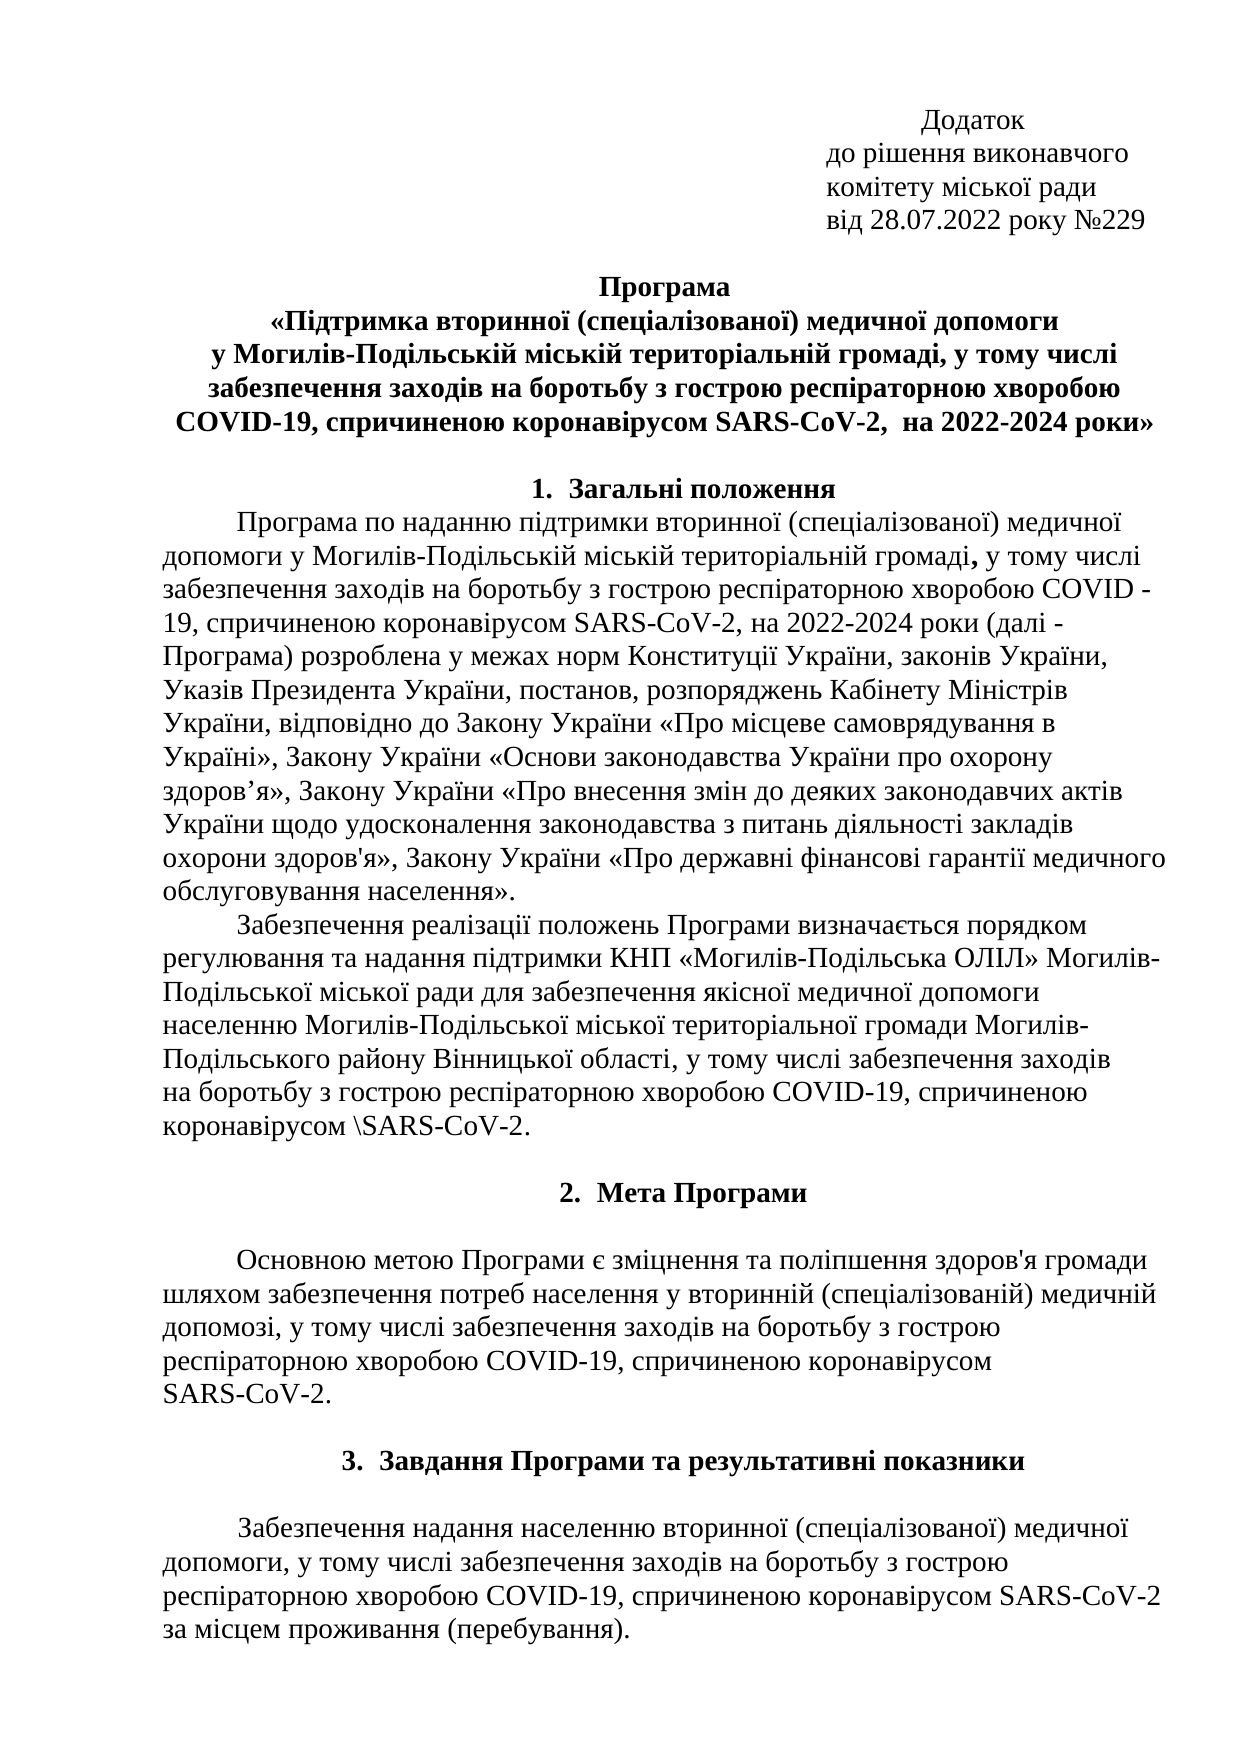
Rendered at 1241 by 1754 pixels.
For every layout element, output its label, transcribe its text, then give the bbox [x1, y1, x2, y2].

list Завдання Програми та результативні показники [200, 1443, 1167, 1477]
text Забезпечення реалізації положень Програми визначається порядком регулювання та надання підтримки КНП «Могилів-Подільська ОЛІЛ» Могилів-Подільської міської ради для забезпечення якісної медичної допомоги населенню Могилів-Подільської міської територіальної громади Могилів-Подільського району Вінницької області, у тому числі забезпечення заходів [162, 907, 1167, 1074]
text Основною метою Програми є зміцнення та поліпшення здоров'я громади шляхом забезпечення потреб населення у вторинній (спеціалізованій) медичній допомозі, у тому числі забезпечення заходів на боротьбу з гострою респіраторною хворобою СOVID-19, спричиненою коронавірусом [162, 1242, 1167, 1376]
text «Підтримка вторинної (спеціалізованої) медичної допомоги [162, 303, 1167, 337]
text Програма по наданню підтримки вторинної (спеціалізованої) медичної допомоги у Могилів-Подільській міській територіальній громаді, у тому числі забезпечення заходів на боротьбу з гострою респіраторною хворобою СOVID -19, спричиненою коронавірусом SARS-CoV-2, на 2022-2024 роки (далі -Програма) розроблена у межах норм Конституції України, законів України, Указів Президента України, постанов, розпоряджень Кабінету Міністрів України, відповідно до Закону України «Про місцеве самоврядування в Україні», Закону України «Основи законодавства України про охорону здоров’я», Закону України «Про внесення змін до деяких законодавчих актів України щодо удосконалення законодавства з питань діяльності закладів охорони здоров'я», Закону України «Про державні фінансові гарантії медичного обслуговування населення». [162, 504, 1167, 907]
text Програма [162, 269, 1167, 303]
list Мета Програми [200, 1175, 1167, 1209]
text Додаток [162, 102, 1167, 135]
text на боротьбу з гострою респіраторною хворобою СOVID-19, спричиненою коронавірусом \SARS-CoV-2. [162, 1074, 1167, 1142]
text у Могилів-Подільській міській територіальній громаді, у тому числі забезпечення заходів на боротьбу з гострою респіраторною хворобою СOVID-19, спричиненою коронавірусом SARS-CoV-2, на 2022-2024 роки» [162, 337, 1167, 437]
list Загальні положення [200, 471, 1167, 504]
text від 28.07.2022 року №229 [162, 202, 1167, 236]
text SARS-CoV-2. [162, 1376, 1167, 1410]
text до рішення виконавчого [162, 135, 1167, 169]
text комітету міської ради [162, 169, 1167, 202]
text Забезпечення надання населенню вторинної (спеціалізованої) медичної допомоги, у тому числі забезпечення заходів на боротьбу з гострою респіраторною хворобою СOVID-19, спричиненою коронавірусом SARS-CoV-2 за місцем проживання (перебування). [162, 1511, 1167, 1645]
